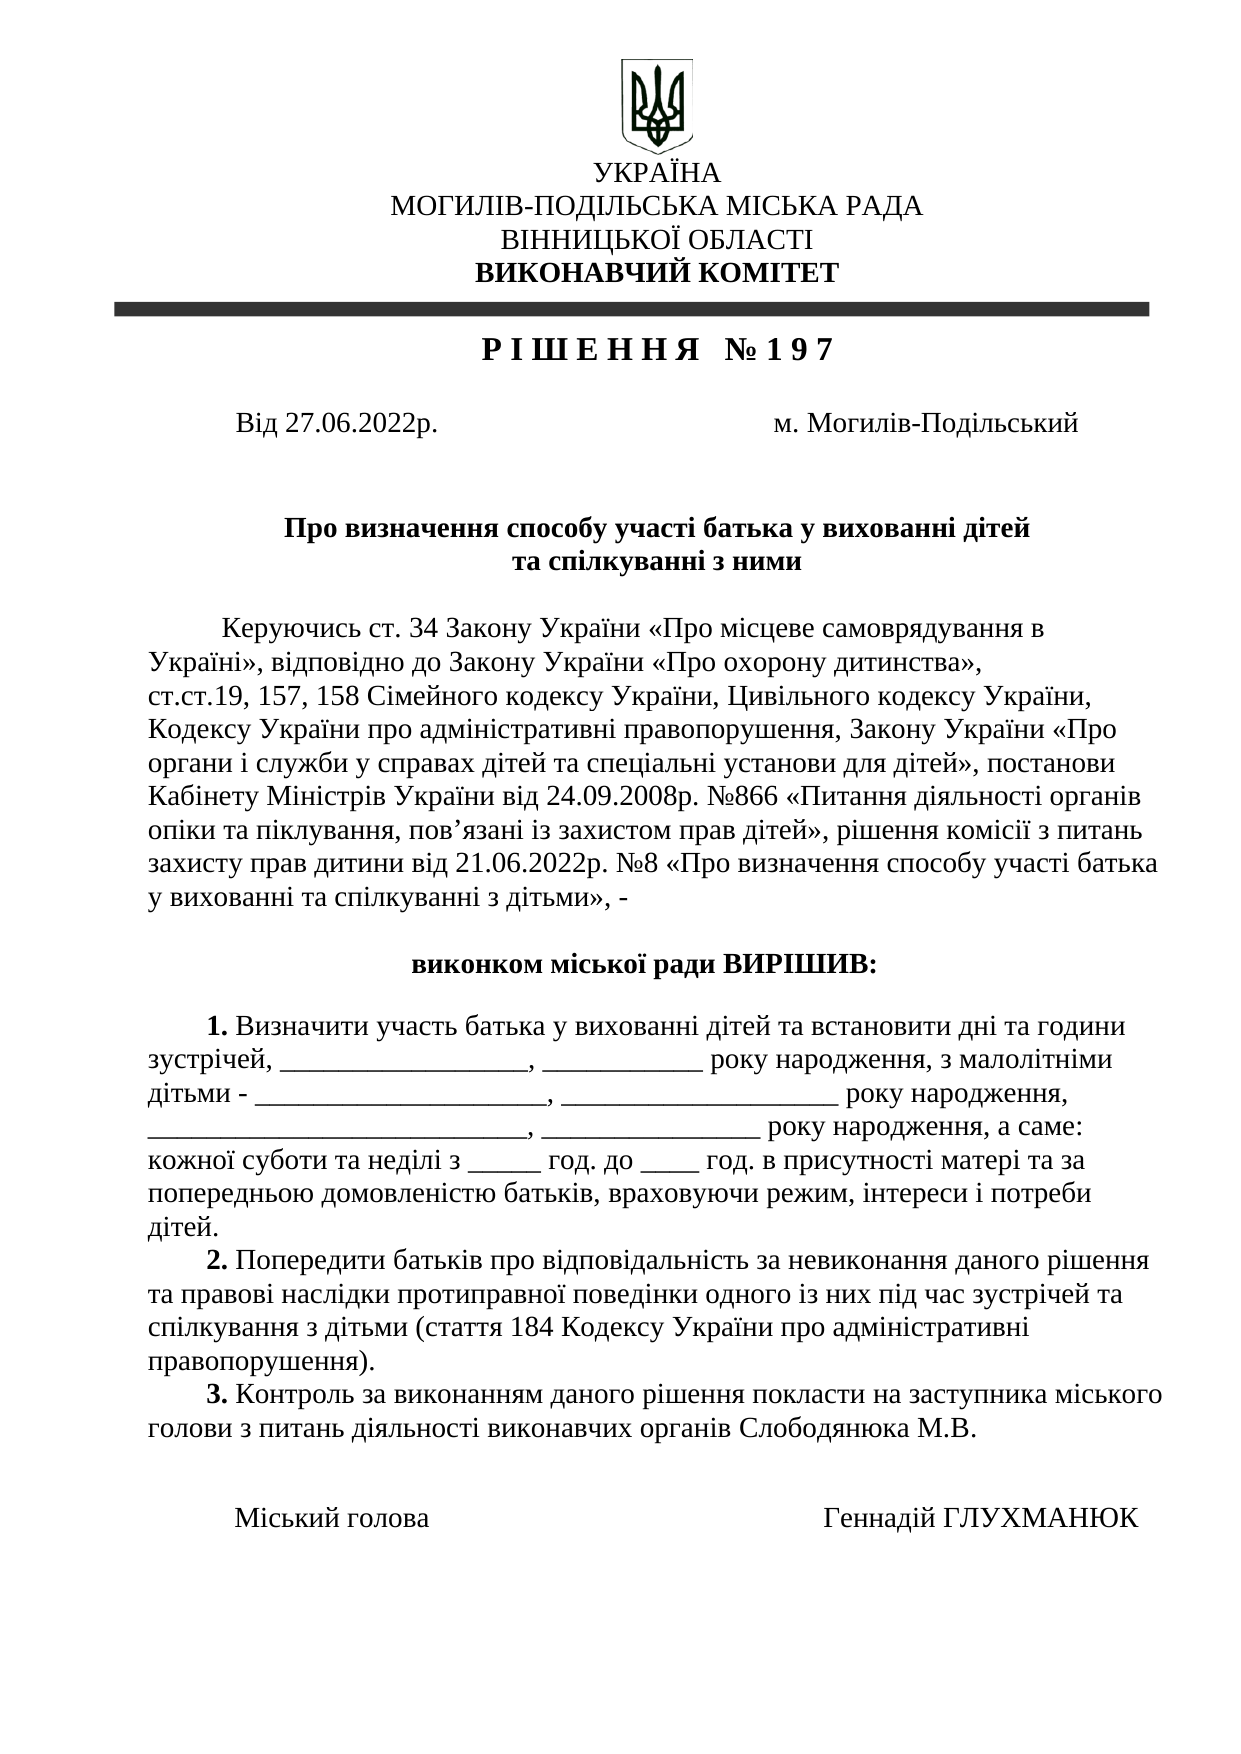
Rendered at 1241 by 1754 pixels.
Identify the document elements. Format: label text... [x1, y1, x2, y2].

text Про визначення способу участі батька у вихованні дітей [148, 510, 1167, 543]
text виконком міської ради ВИРІШИВ: [148, 946, 1167, 979]
text Керуючись ст. 34 Закону України «Про місцеве самоврядування в Україні», відповідно до Закону України «Про охорону дитинства», [148, 611, 1167, 678]
text та спілкуванні з ними [148, 543, 1167, 577]
text Міський голова Геннадій ГЛУХМАНЮК [74, 1500, 1167, 1534]
text Від 27.06.2022р. м. Могилів-Подільський [148, 405, 1167, 439]
text 2. Попередити батьків про відповідальність за невиконання даного рішення та правові наслідки протиправної поведінки одного із них під час зустрічей та спілкування з дітьми (стаття 184 Кодексу України про адміністративні правопорушення). [148, 1242, 1167, 1377]
text ст.ст.19, 157, 158 Сімейного кодексу України, Цивільного кодексу України, Кодексу України про адміністративні правопорушення, Закону України «Про органи і служби у справах дітей та спеціальні установи для дітей», постанови Кабінету Міністрів України від 24.09.2008р. №866 «Питання діяльності органів опіки та піклування, пов’язані із захистом прав дітей», рішення комісії з питань захисту прав дитини від 21.06.2022р. №8 «Про визначення способу участі батька у вихованні та спілкуванні з дітьми», - [148, 678, 1167, 912]
text УКРАЇНА МОГИЛІВ-ПОДІЛЬСЬКА МІСЬКА РАДА ВІННИЦЬКОЇ ОБЛАСТІ [148, 155, 1167, 256]
text 3. Контроль за виконанням даного рішення покласти на заступника міського голови з питань діяльності виконавчих органів Слободянюка М.В. [148, 1377, 1167, 1444]
text 1. Визначити участь батька у вихованні дітей та встановити дні та години зустрічей, _________________, ___________ року народження, з малолітніми дітьми - ____________________, ___________________ року народження, __________________________, _______________ року народження, а саме: кожної суботи та неділі з _____ год. до ____ год. в присутності матері та за попередньою домовленістю батьків, враховуючи режим, інтереси і потреби дітей. [148, 1008, 1167, 1242]
text ВИКОНАВЧИЙ КОМІТЕТ [148, 256, 1167, 289]
text РІШЕННЯ №197 [148, 302, 1167, 368]
picture [621, 59, 693, 155]
